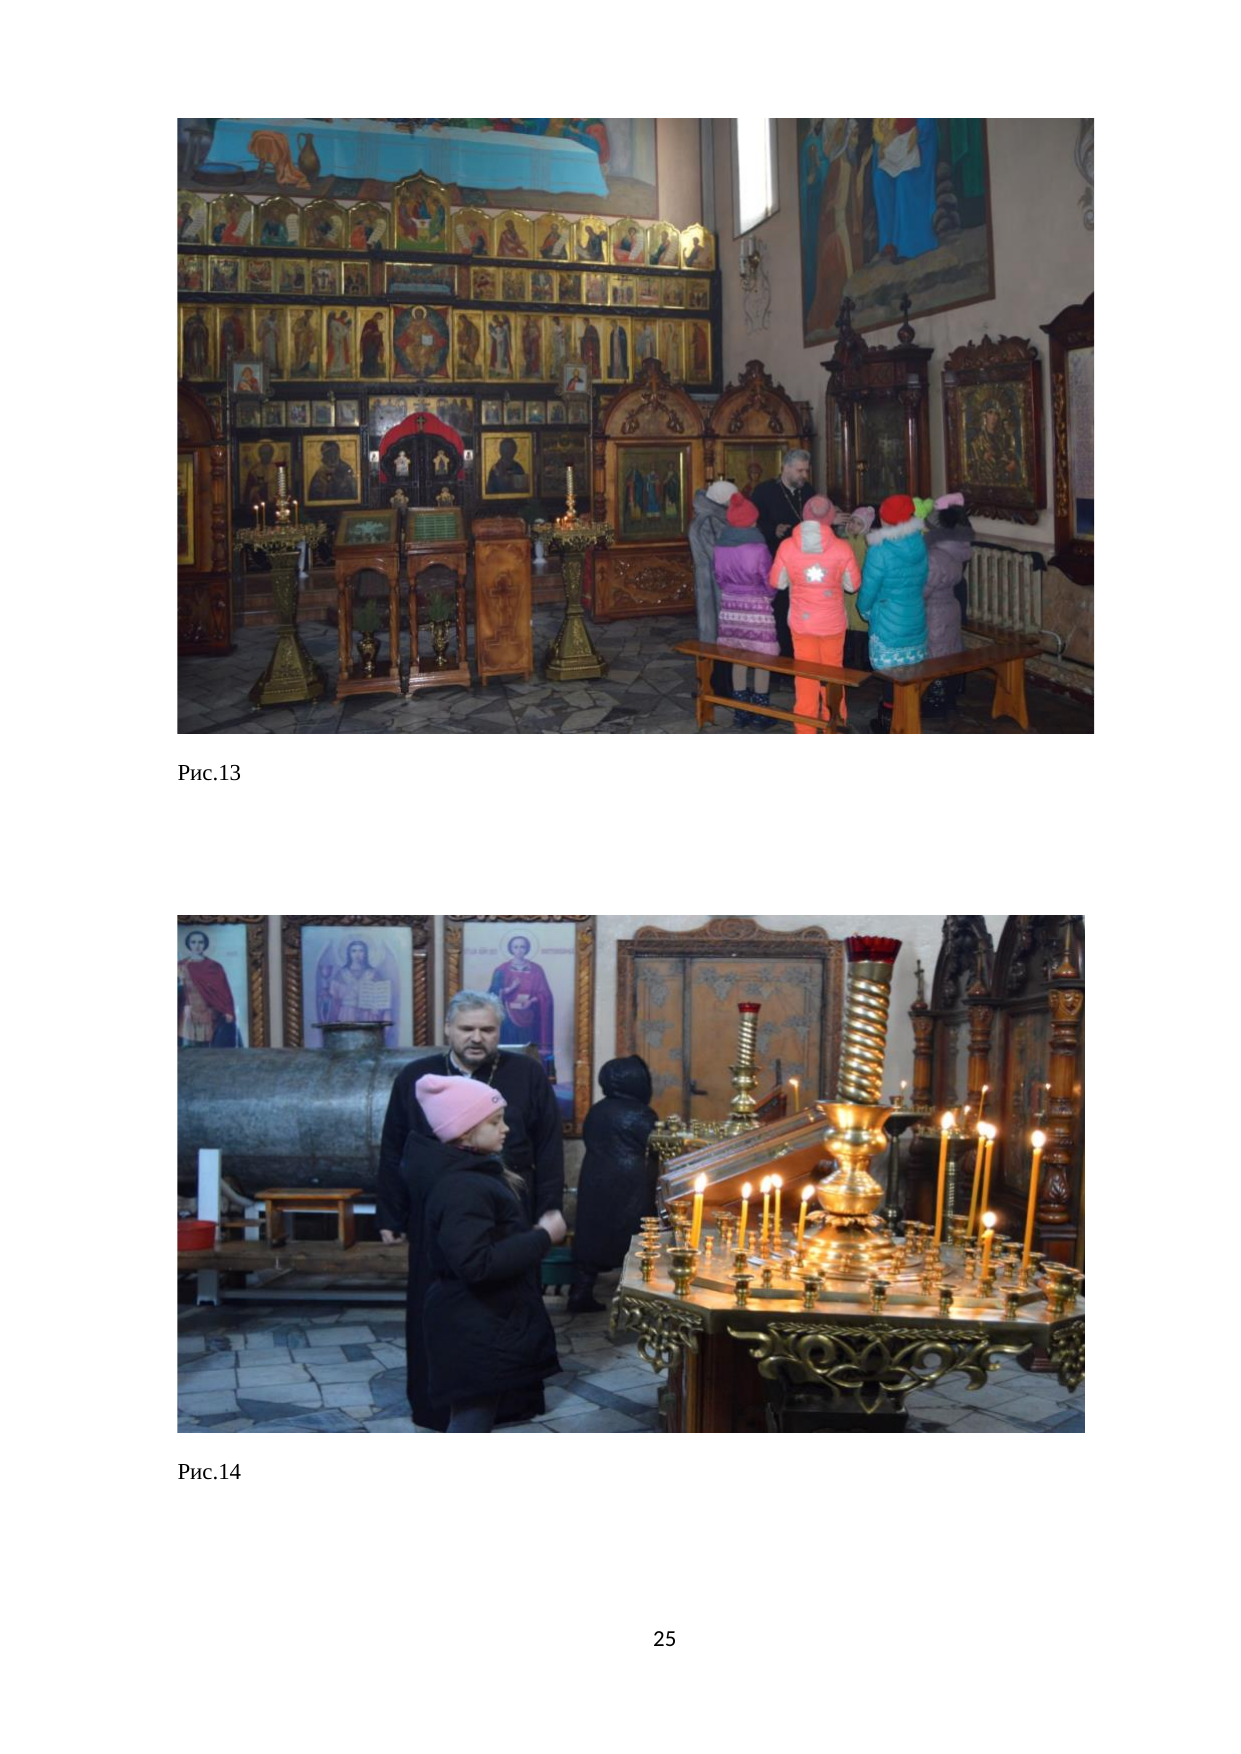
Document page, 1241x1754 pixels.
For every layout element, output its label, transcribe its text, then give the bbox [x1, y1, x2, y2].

text Рис.14 [177, 1458, 1152, 1484]
picture [177, 118, 1095, 734]
picture [177, 915, 1085, 1433]
text Рис.13 [177, 759, 1152, 785]
